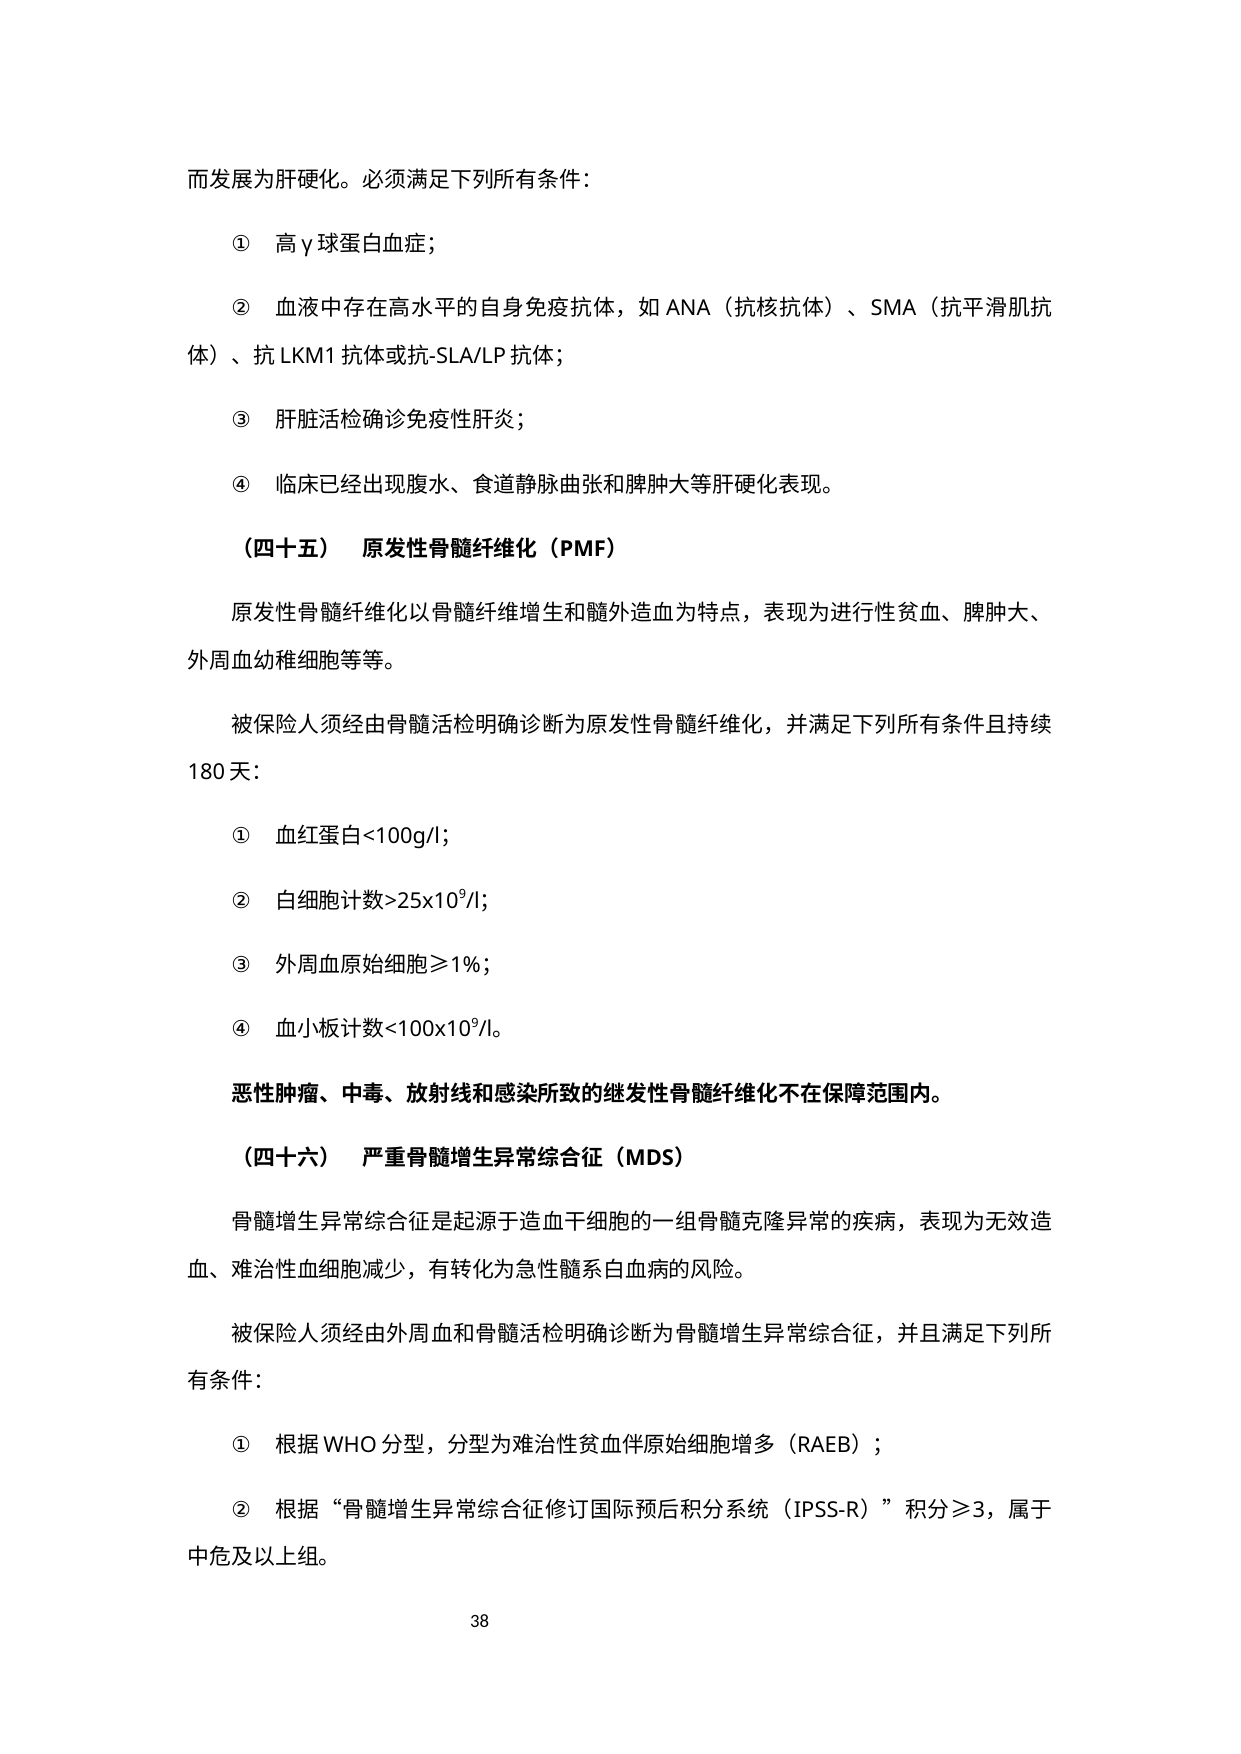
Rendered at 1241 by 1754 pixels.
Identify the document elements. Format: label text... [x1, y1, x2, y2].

list 恶性肿瘤、中毒、放射线和感染所致的继发性骨髓纤维化不在保障范围内。 [187, 1076, 1053, 1107]
list 原发性骨髓纤维化（PMF） [187, 531, 1053, 563]
list 原发性骨髓纤维化以骨髓纤维增生和髓外造血为特点，表现为进行性贫血、脾肿大、外周血幼稚细胞等等。 [187, 595, 1053, 674]
list 临床已经出现腹水、食道静脉曲张和脾肿大等肝硬化表现。 [187, 467, 1053, 498]
list 血液中存在高水平的自身免疫抗体，如ANA（抗核抗体）、SMA（抗平滑肌抗体）、抗LKM1抗体或抗-SLA/LP抗体； [187, 290, 1053, 370]
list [187, 162, 1053, 194]
list 骨髓增生异常综合征是起源于造血干细胞的一组骨髓克隆异常的疾病，表现为无效造血、难治性血细胞减少，有转化为急性髓系白血病的风险。 [187, 1204, 1053, 1283]
list 被保险人须经由外周血和骨髓活检明确诊断为骨髓增生异常综合征，并且满足下列所有条件： [187, 1316, 1053, 1395]
list 肝脏活检确诊免疫性肝炎； [187, 402, 1053, 434]
list 白细胞计数>25x109/l； [187, 883, 1053, 914]
list 高γ球蛋白血症； [187, 226, 1053, 258]
list 外周血原始细胞≥1%； [187, 947, 1053, 979]
list 血红蛋白<100g/l； [187, 818, 1053, 850]
list 根据“骨髓增生异常综合征修订国际预后积分系统（IPSS-R）”积分≥3，属于中危及以上组。 [187, 1492, 1053, 1571]
list 被保险人须经由骨髓活检明确诊断为原发性骨髓纤维化，并满足下列所有条件且持续180天： [187, 707, 1053, 786]
list 根据WHO分型，分型为难治性贫血伴原始细胞增多（RAEB）； [187, 1427, 1053, 1459]
list 严重骨髓增生异常综合征（MDS） [187, 1140, 1053, 1172]
list 血小板计数<100x109/l。 [187, 1011, 1053, 1043]
